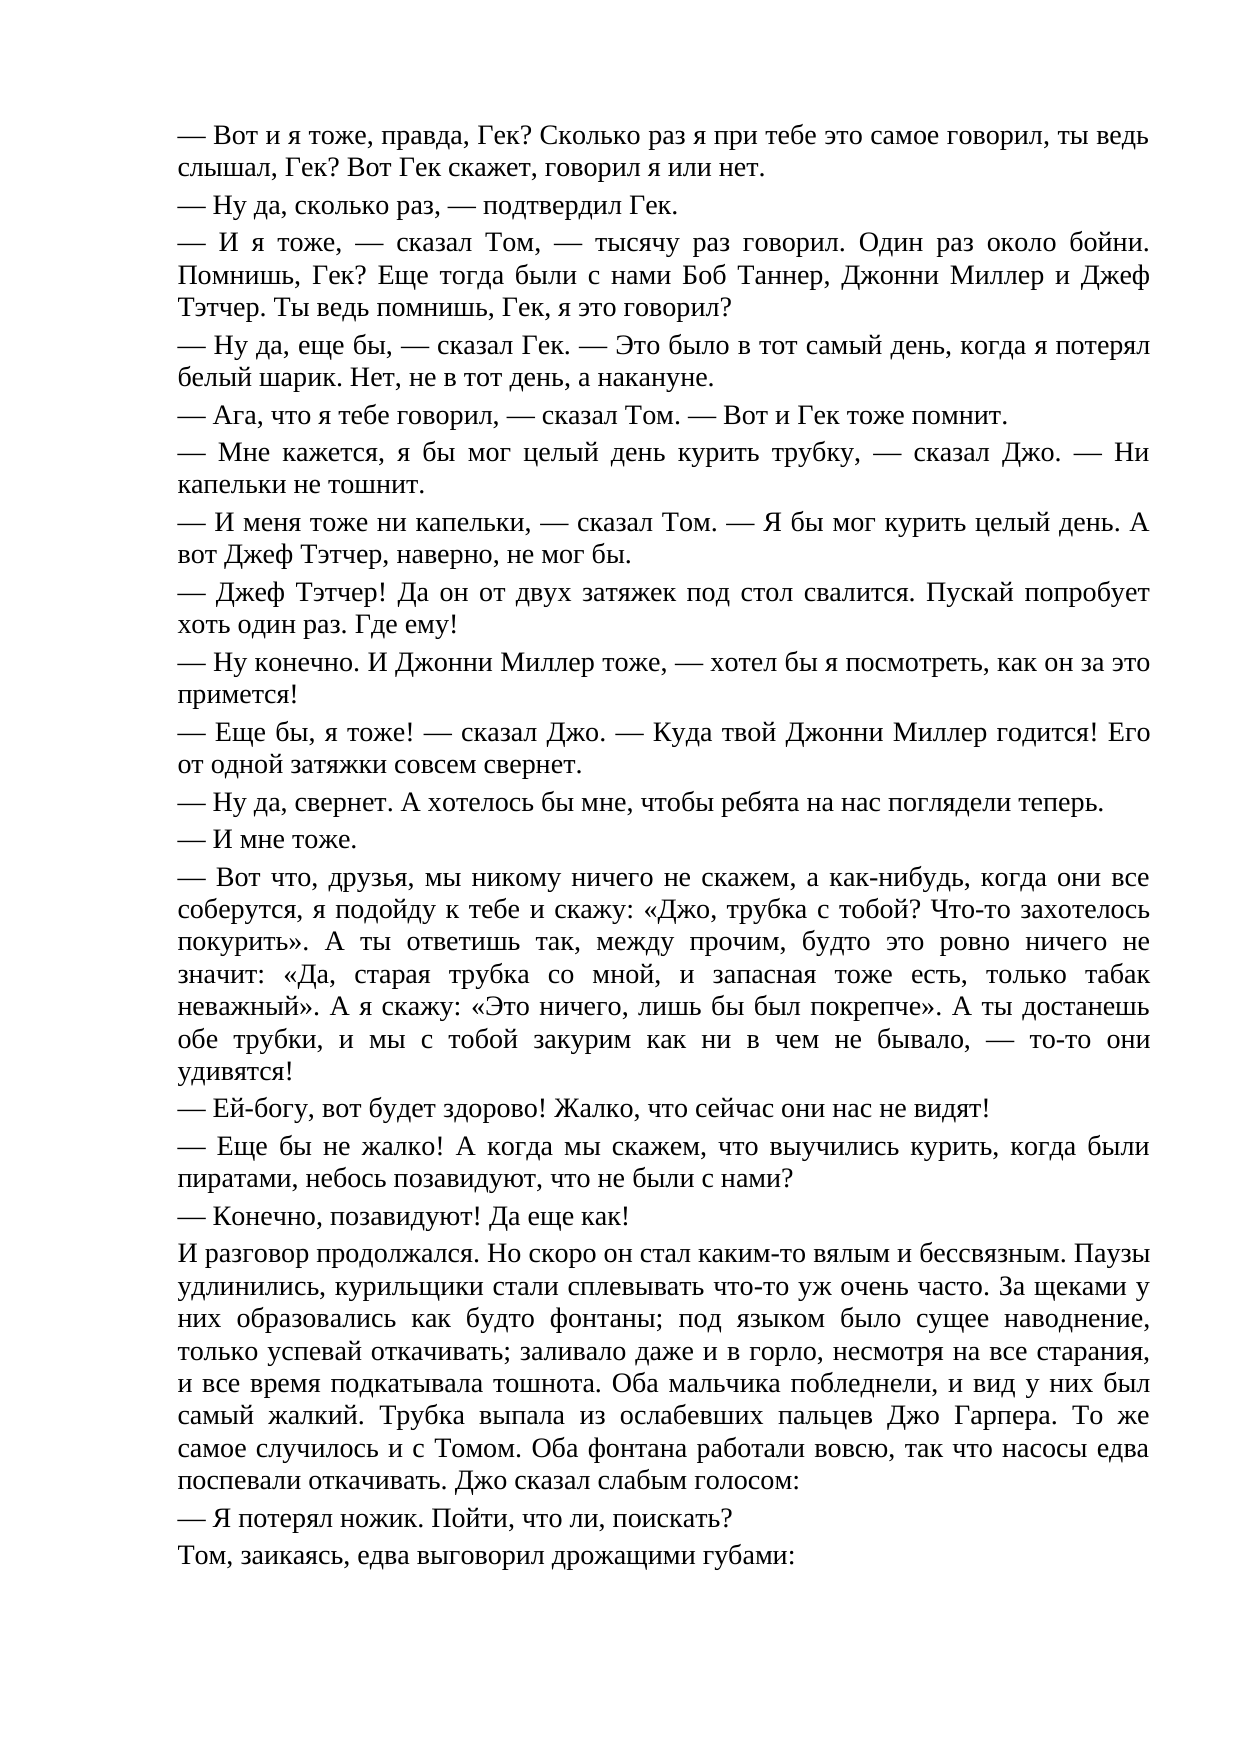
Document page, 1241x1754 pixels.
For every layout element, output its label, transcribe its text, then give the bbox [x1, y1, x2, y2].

text — Я потерял ножик. Пойти, что ли, поискать? [177, 1501, 1152, 1533]
text — И я тоже, — сказал Том, — тысячу раз говорил. Один раз около бойни. Помнишь, Гек? Еще тогда были с нами Боб Таннер, Джонни Миллер и Джеф Тэтчер. Ты ведь помнишь, Гек, я это говорил? [177, 226, 1152, 323]
text — Джеф Тэтчер! Да он от двух затяжек под стол свалится. Пускай попробует хоть один раз. Где ему! [177, 575, 1152, 640]
text — Вот что, друзья, мы никому ничего не скажем, а как-нибудь, когда они все соберутся, я подойду к тебе и скажу: «Джо, трубка с тобой? Что-то захотелось покурить». А ты ответишь так, между прочим, будто это ровно ничего не значит: «Да, старая трубка со мной, и запасная тоже есть, только табак неважный». А я скажу: «Это ничего, лишь бы был покрепче». А ты достанешь обе трубки, и мы с тобой закурим как ни в чем не бывало, — то-то они удивятся! [177, 860, 1152, 1086]
text — И меня тоже ни капельки, — сказал Том. — Я бы мог курить целый день. А вот Джеф Тэтчер, наверно, не мог бы. [177, 505, 1152, 570]
text — Мне кажется, я бы мог целый день курить трубку, — сказал Джо. — Ни капельки не тошнит. [177, 435, 1152, 500]
text — Конечно, позавидуют! Да еще как! [177, 1199, 1152, 1231]
text — И мне тоже. [177, 822, 1152, 854]
text — Ну да, свернет. А хотелось бы мне, чтобы ребята на нас поглядели теперь. [177, 785, 1152, 817]
text — Вот и я тоже, правда, Гек? Сколько раз я при тебе это самое говорил, ты ведь слышал, Гек? Вот Гек скажет, говорил я или нет. [177, 118, 1152, 183]
text — Ей-богу, вот будет здорово! Жалко, что сейчас они нас не видят! [177, 1092, 1152, 1124]
text — Ага, что я тебе говорил, — сказал Том. — Вот и Гек тоже помнит. [177, 398, 1152, 430]
text — Еще бы не жалко! А когда мы скажем, что выучились курить, когда были пиратами, небось позавидуют, что не были с нами? [177, 1129, 1152, 1194]
text — Еще бы, я тоже! — сказал Джо. — Куда твой Джонни Миллер годится! Его от одной затяжки совсем свернет. [177, 715, 1152, 779]
text — Ну да, сколько раз, — подтвердил Гек. [177, 188, 1152, 220]
text — Ну конечно. И Джонни Миллер тоже, — хотел бы я посмотреть, как он за это примется! [177, 645, 1152, 710]
text И разговор продолжался. Но скоро он стал каким-то вялым и бессвязным. Паузы удлинились, курильщики стали сплевывать что-то уж очень часто. За щеками у них образовались как будто фонтаны; под языком было сущее наводнение, только успевай откачивать; заливало даже и в горло, несмотря на все старания, и все время подкатывала тошнота. Оба мальчика побледнели, и вид у них был самый жалкий. Трубка выпала из ослабевших пальцев Джо Гарпера. То же самое случилось и с Томом. Оба фонтана работали вовсю, так что насосы едва поспевали откачивать. Джо сказал слабым голосом: [177, 1236, 1152, 1496]
text — Ну да, еще бы, — сказал Гек. — Это было в тот самый день, когда я потерял белый шарик. Нет, не в тот день, а накануне. [177, 328, 1152, 393]
text Том, заикаясь, едва выговорил дрожащими губами: [177, 1538, 1152, 1571]
